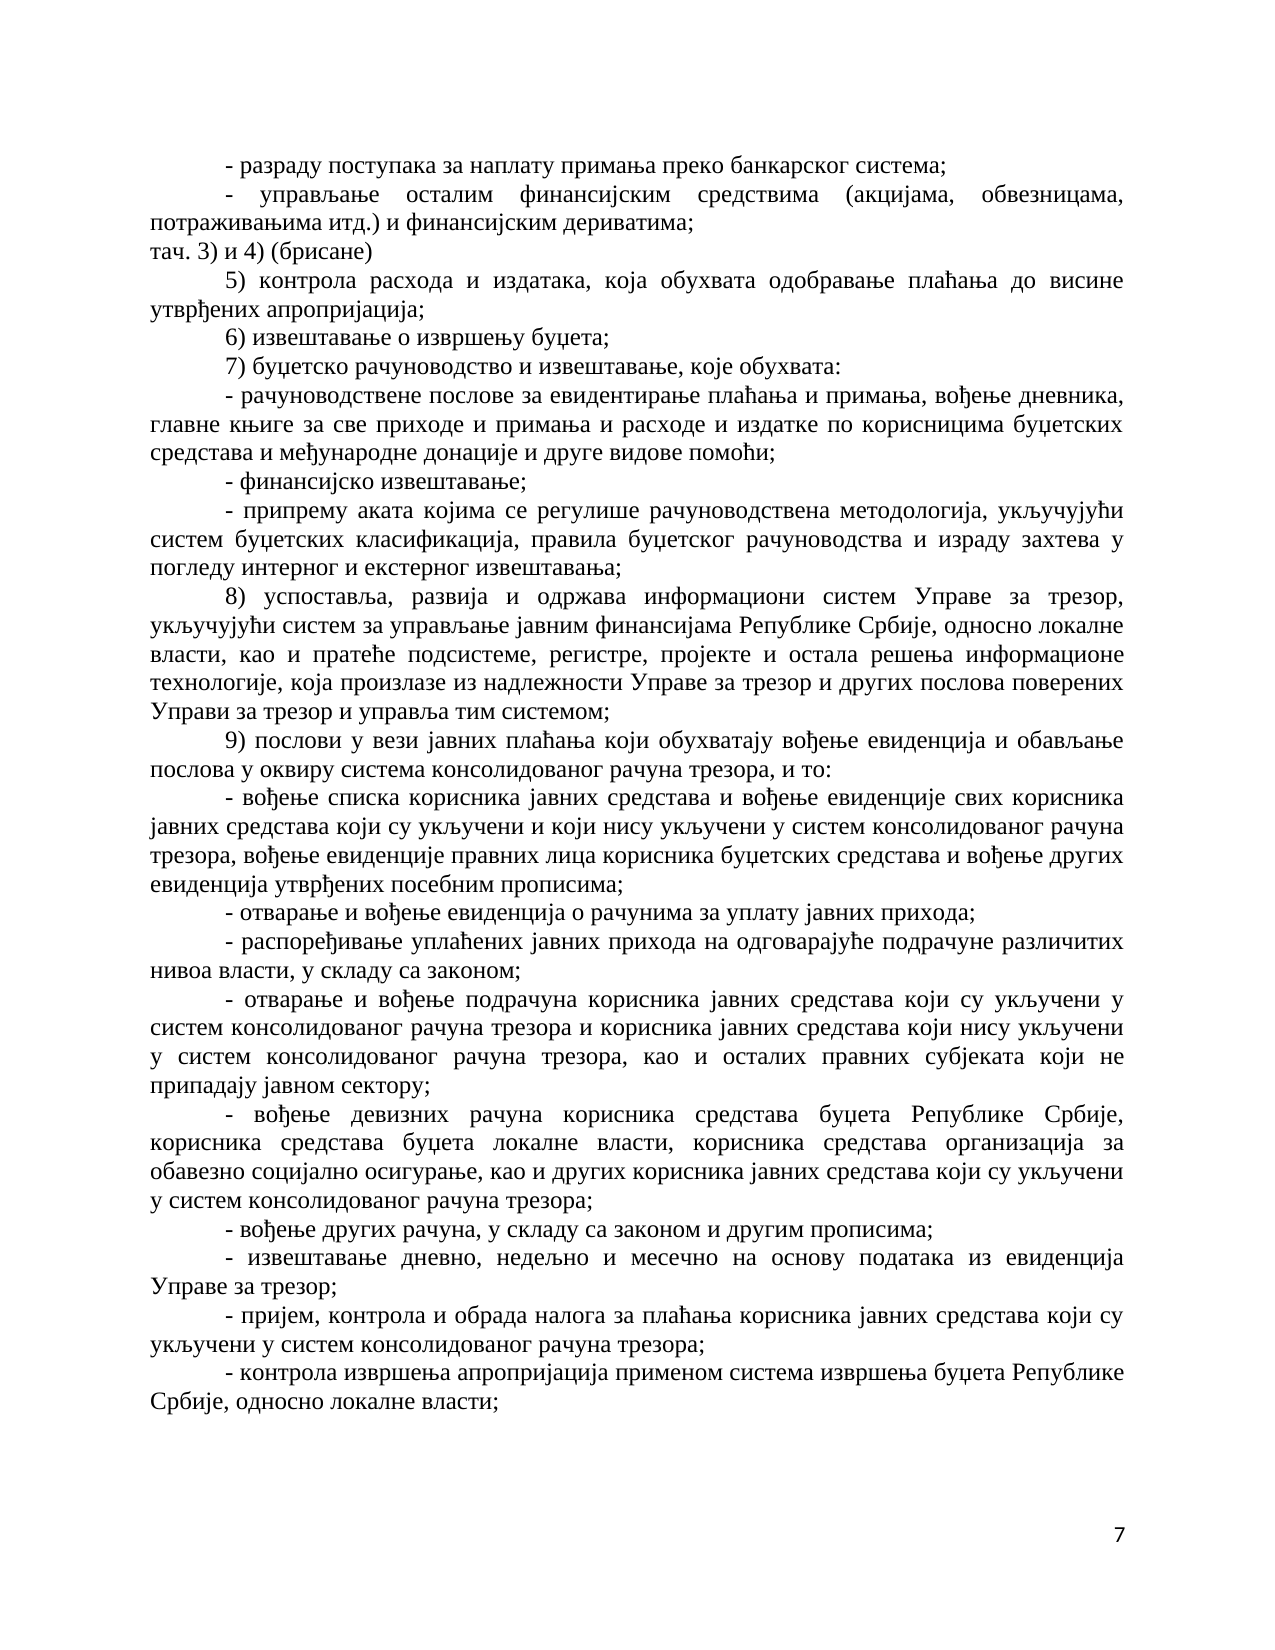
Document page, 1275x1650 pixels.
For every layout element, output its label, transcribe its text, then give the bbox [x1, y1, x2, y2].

text тач. 3) и 4) (брисане) [150, 236, 1125, 265]
text - контрола извршења апропријација применом система извршења буџета Републике Србије, односно локалне власти; [150, 1357, 1125, 1415]
text - вођење списка корисника јавних средстава и вођење евиденције свих корисника јавних средстава који су укључени и који нису укључени у систем консолидованог рачуна трезора, вођење евиденције правних лица корисника буџетских средстава и вођење других евиденција утврђених посебним прописима; [150, 782, 1125, 897]
text - финансијско извештавање; [150, 466, 1125, 495]
text - отварање и вођење евиденција о рачунима за уплату јавних прихода; [150, 897, 1125, 926]
text - управљање осталим финансијским средствима (акцијама, обвезницама, потраживањима итд.) и финансијским дериватима; [150, 179, 1125, 236]
text 8) успоставља, развија и одржава информациони систем Управе за трезор, укључујући систем за управљање јавним финансијама Републике Србије, односно локалне власти, као и пратеће подсистеме, регистре, пројекте и остала решења информационе технологије, која произлазе из надлежности Управе за трезор и других послова поверених Управи за трезор и управља тим системом; [150, 581, 1125, 725]
text 5) контрола расхода и издатака, која обухвата одобравање плаћања до висине утврђених апропријација; [150, 265, 1125, 322]
text - разраду поступака за наплату примања преко банкарског система; [150, 150, 1125, 179]
text - извештавање дневно, недељно и месечно на основу података из евиденција Управе за трезор; [150, 1242, 1125, 1300]
text 7) буџетско рачуноводство и извештавање, које обухвата: [150, 351, 1125, 380]
text - рачуноводствене послове за евидентирање плаћања и примања, вођење дневника, главне књиге за све приходе и примања и расходе и издатке по корисницима буџетских средстава и међународне донације и друге видове помоћи; [150, 380, 1125, 466]
text 9) послови у вези јавних плаћања који обухватају вођење евиденција и обављање послова у оквиру система консолидованог рачуна трезора, и то: [150, 725, 1125, 782]
text - распоређивање уплаћених јавних прихода на одговарајуће подрачуне различитих нивоа власти, у складу са законом; [150, 926, 1125, 984]
text - припрему аката којима се регулише рачуноводствена методологија, укључујући систем буџетских класификација, правила буџетског рачуноводства и израду захтева у погледу интерног и екстерног извештавања; [150, 495, 1125, 581]
text - отварање и вођење подрачуна корисника јавних средстава који су укључени у систем консолидованог рачуна трезора и корисника јавних средстава који нису укључени у систем консолидованог рачуна трезора, као и осталих правних субјеката који не припадају јавном сектору; [150, 984, 1125, 1099]
text - вођење других рачуна, у складу са законом и другим прописима; [150, 1214, 1125, 1242]
text - вођење девизних рачуна корисника средстава буџета Републике Србије, корисника средстава буџета локалне власти, корисника средстава организација за обавезно социјално осигурање, као и других корисника јавних средстава који су укључени у систем консолидованог рачуна трезора; [150, 1099, 1125, 1214]
text - пријем, контрола и обрада налога за плаћања корисника јавних средстава који су укључени у систем консолидованог рачуна трезора; [150, 1300, 1125, 1357]
text 6) извештавање о извршењу буџета; [150, 322, 1125, 351]
